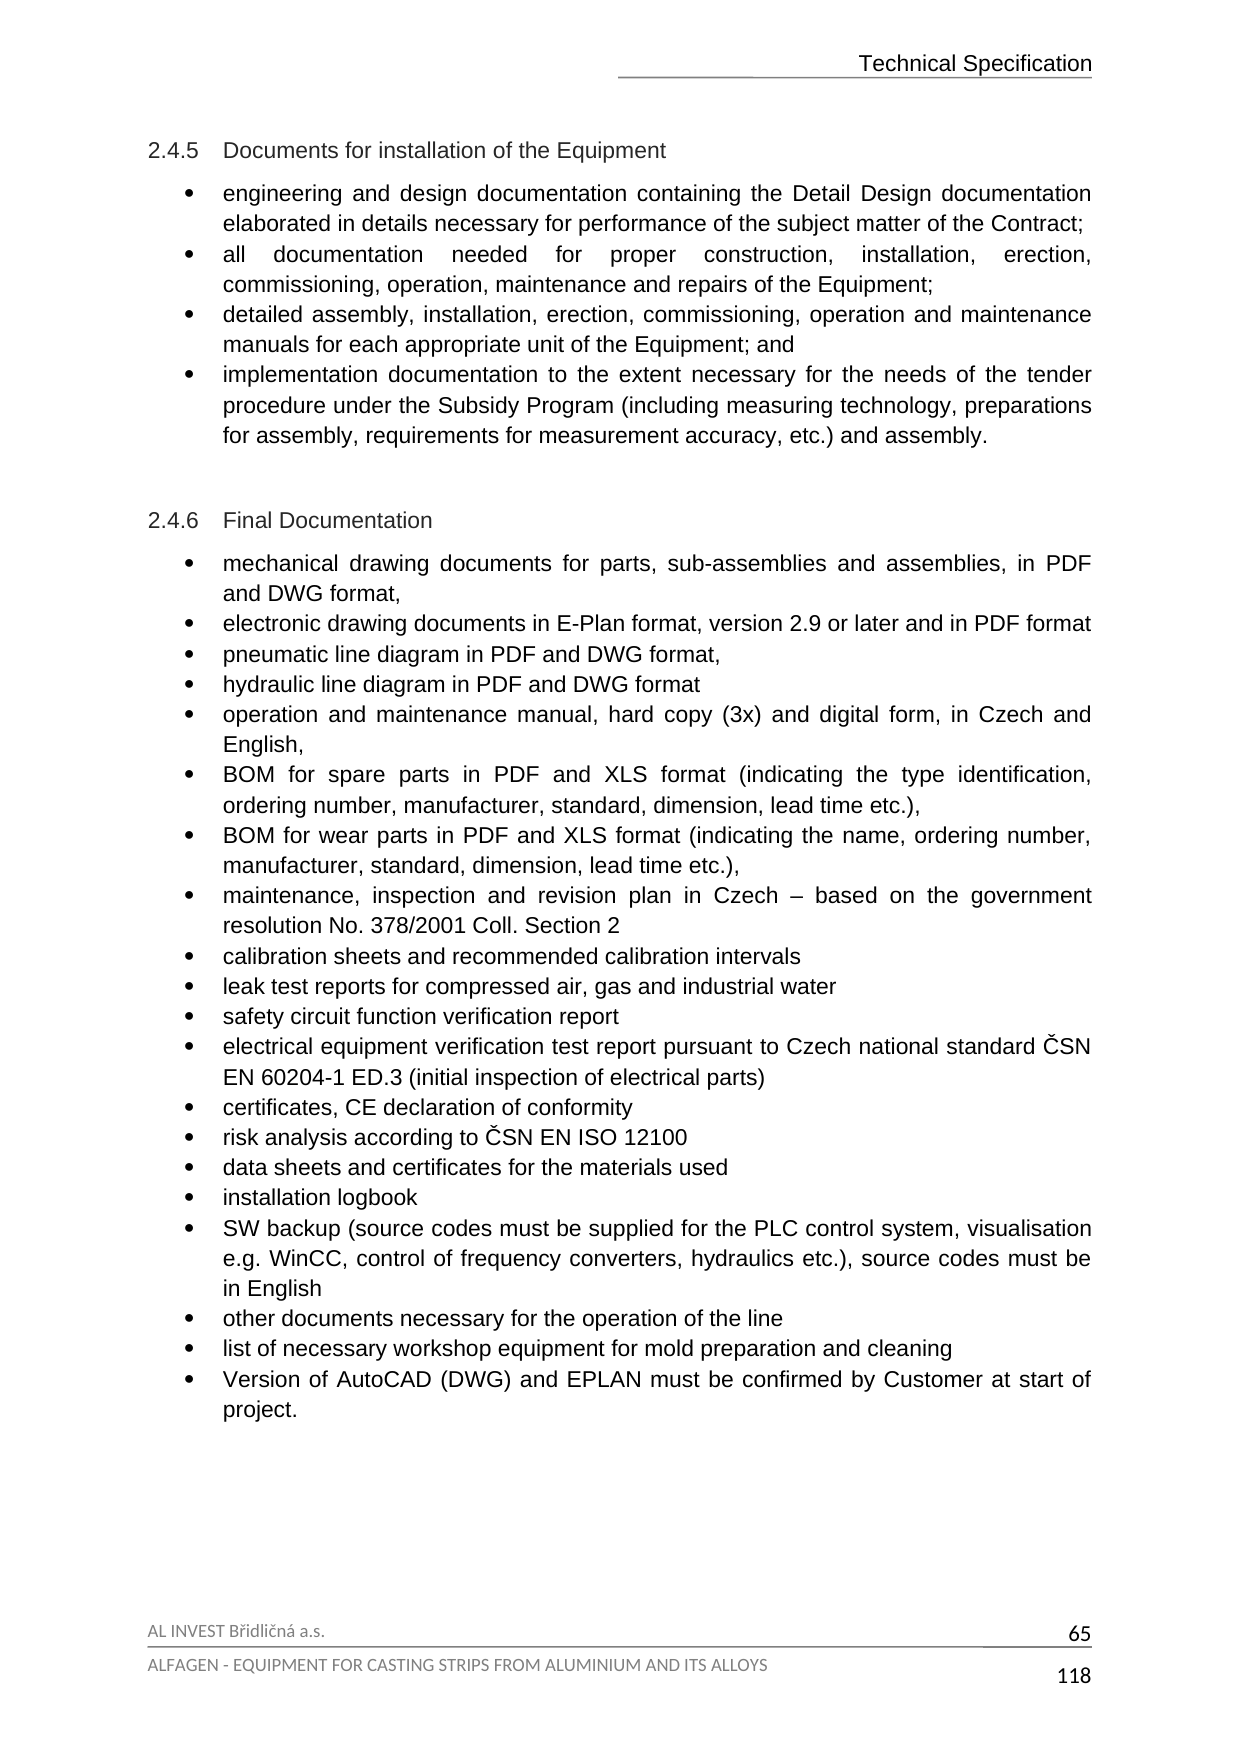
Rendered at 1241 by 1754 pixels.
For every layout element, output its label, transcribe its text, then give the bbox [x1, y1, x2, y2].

list BOM for spare parts in PDF and XLS format (indicating the type identification, ordering number, manufacturer, standard, dimension, lead time etc.), [185, 761, 1092, 818]
list engineering and design documentation containing the Detail Design documentation elaborated in details necessary for performance of the subject matter of the Contract; [185, 180, 1092, 237]
list hydraulic line diagram in PDF and DWG format [185, 671, 1092, 697]
list safety circuit function verification report [185, 1003, 1092, 1029]
list certificates, CE declaration of conformity [185, 1094, 1092, 1120]
list pneumatic line diagram in PDF and DWG format, [185, 641, 1092, 667]
list data sheets and certificates for the materials used [185, 1154, 1092, 1180]
list implementation documentation to the extent necessary for the needs of the tender procedure under the Subsidy Program (including measuring technology, preparations for assembly, requirements for measurement accuracy, etc.) and assembly. [185, 361, 1092, 448]
list list of necessary workshop equipment for mold preparation and cleaning [185, 1335, 1092, 1362]
list all documentation needed for proper construction, installation, erection, commissioning, operation, maintenance and repairs of the Equipment; [185, 241, 1092, 297]
list maintenance, inspection and revision plan in Czech – based on the government resolution No. 378/2001 Coll. Section 2 [185, 882, 1092, 939]
list Version of AutoCAD (DWG) and EPLAN must be confirmed by Customer at start of project. [185, 1366, 1092, 1422]
list BOM for wear parts in PDF and XLS format (indicating the name, ordering number, manufacturer, standard, dimension, lead time etc.), [185, 822, 1092, 878]
list risk analysis according to ČSN EN ISO 12100 [185, 1124, 1092, 1150]
list mechanical drawing documents for parts, sub-assemblies and assemblies, in PDF and DWG format, [185, 550, 1092, 606]
list electrical equipment verification test report pursuant to Czech national standard ČSN EN 60204-1 ED.3 (initial inspection of electrical parts) [185, 1033, 1092, 1090]
list operation and maintenance manual, hard copy (3x) and digital form, in Czech and English, [185, 701, 1092, 757]
text Documents for installation of the Equipment [148, 137, 1092, 164]
list calibration sheets and recommended calibration intervals [185, 943, 1092, 969]
list installation logbook [185, 1184, 1092, 1211]
list leak test reports for compressed air, gas and industrial water [185, 973, 1092, 999]
list detailed assembly, installation, erection, commissioning, operation and maintenance manuals for each appropriate unit of the Equipment; and [185, 301, 1092, 357]
text Final Documentation [148, 507, 1092, 533]
list other documents necessary for the operation of the line [185, 1305, 1092, 1331]
list electronic drawing documents in E-Plan format, version 2.9 or later and in PDF format [185, 610, 1092, 637]
list SW backup (source codes must be supplied for the PLC control system, visualisation e.g. WinCC, control of frequency converters, hydraulics etc.), source codes must be in English [185, 1214, 1092, 1301]
